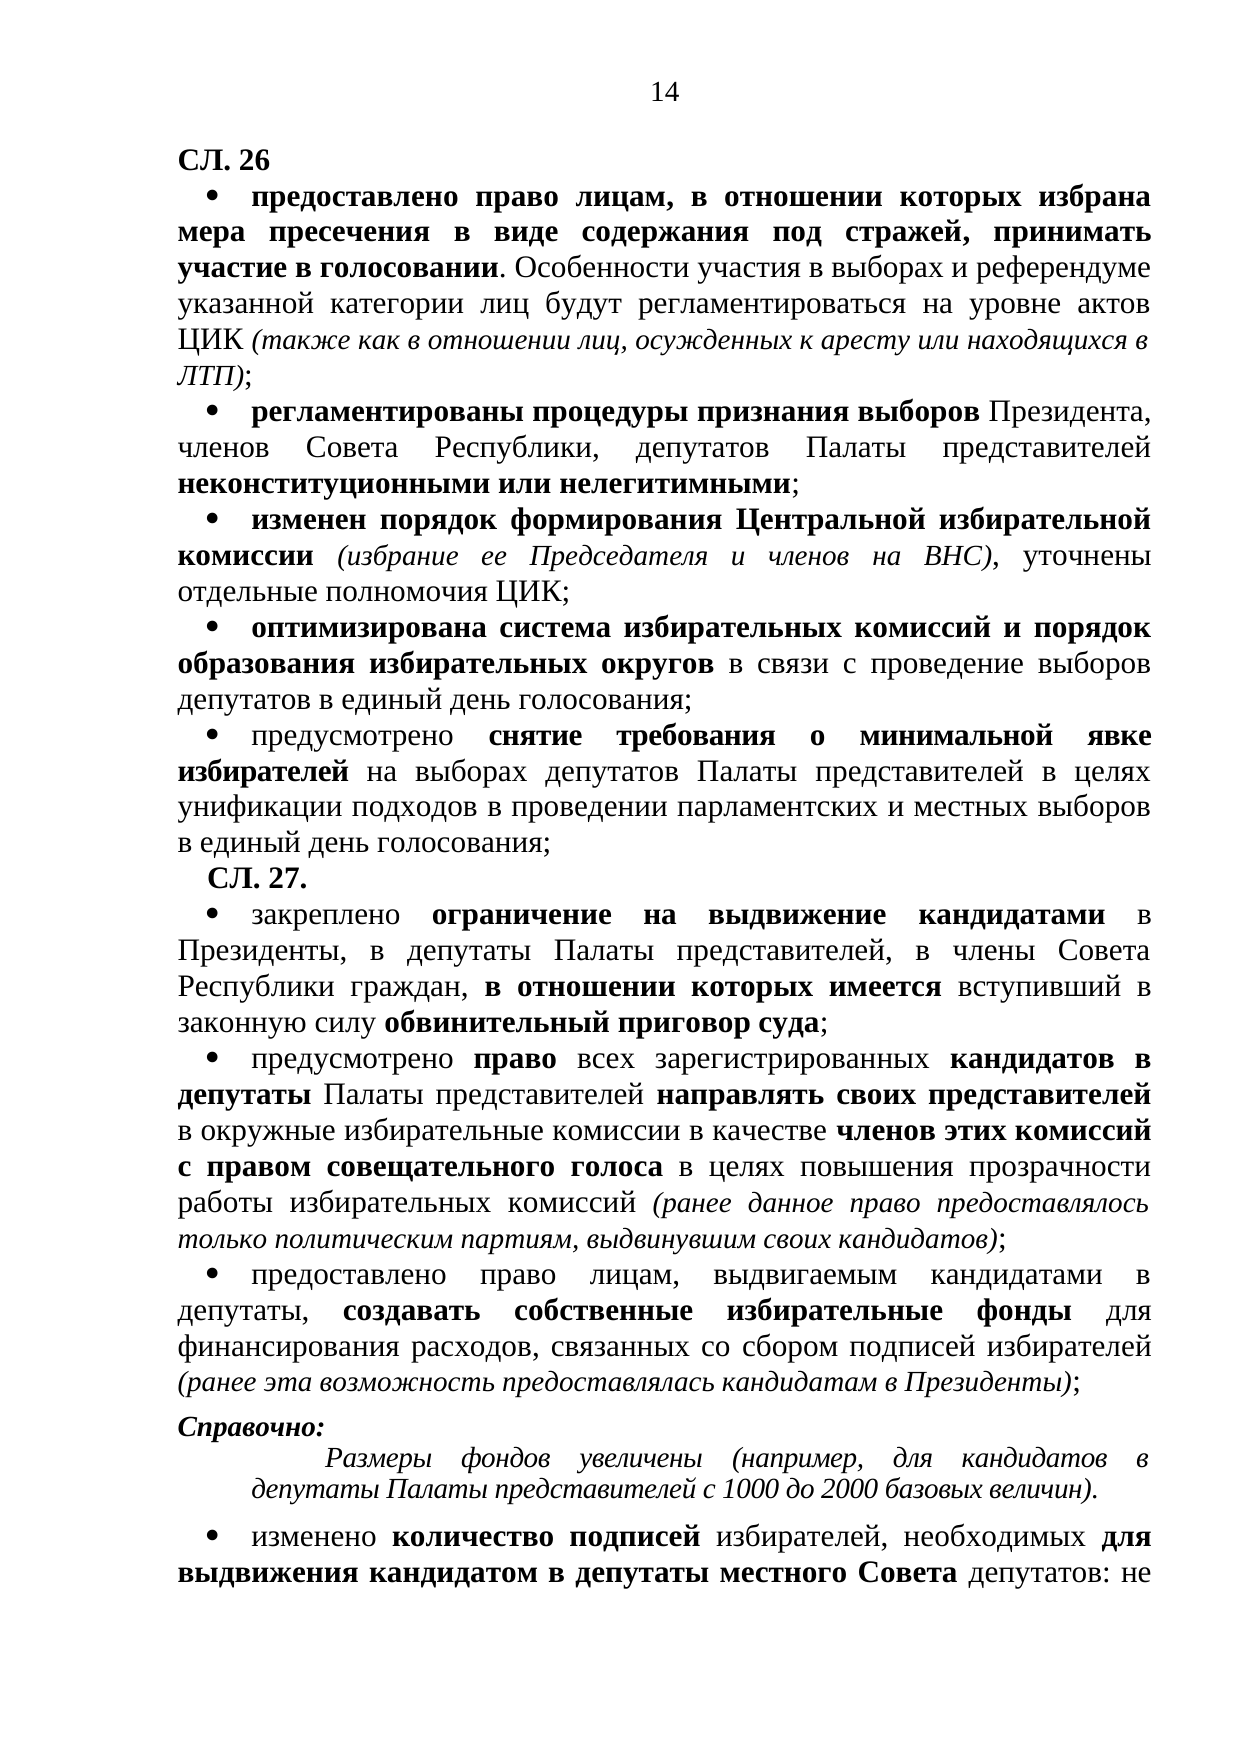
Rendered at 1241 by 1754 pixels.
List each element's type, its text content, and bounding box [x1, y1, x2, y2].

list регламентированы процедуры признания выборов Президента, членов Совета Республики, депутатов Палаты представителей неконституционными или нелегитимными; [177, 392, 1152, 500]
text Размеры фондов увеличены (например, для кандидатов в депутаты Палаты представителей с 1000 до 2000 базовых величин). [251, 1442, 1152, 1505]
list предусмотрено снятие требования о минимальной явке избирателей на выборах депутатов Палаты представителей в целях унификации подходов в проведении парламентских и местных выборов в единый день голосования; [177, 716, 1152, 859]
text СЛ. 26 [177, 141, 1152, 177]
list изменен порядок формирования Центральной избирательной комиссии (избрание ее Председателя и членов на ВНС), уточнены отдельные полномочия ЦИК; [177, 500, 1152, 608]
list СЛ. 27. [207, 859, 1152, 896]
list предоставлено право лицам, выдвигаемым кандидатами в депутаты, создавать собственные избирательные фонды для финансирования расходов, связанных со сбором подписей избирателей (ранее эта возможность предоставлялась кандидатам в Президенты); [177, 1255, 1152, 1399]
text Справочно: [177, 1411, 1152, 1442]
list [177, 1517, 1152, 1589]
list закреплено ограничение на выдвижение кандидатами в Президенты, в депутаты Палаты представителей, в члены Совета Республики граждан, в отношении которых имеется вступивший в законную силу обвинительный приговор суда; [177, 896, 1152, 1039]
list предоставлено право лицам, в отношении которых избрана мера пресечения в виде содержания под стражей, принимать участие в голосовании. Особенности участия в выборах и референдуме указанной категории лиц будут регламентироваться на уровне актов ЦИК (также как в отношении лиц, осужденных к аресту или находящихся в ЛТП); [177, 177, 1152, 392]
list предусмотрено право всех зарегистрированных кандидатов в депутаты Палаты представителей направлять своих представителей в окружные избирательные комиссии в качестве членов этих комиссий с правом совещательного голоса в целях повышения прозрачности работы избирательных комиссий (ранее данное право предоставлялось только политическим партиям, выдвинувшим своих кандидатов); [177, 1039, 1152, 1255]
list оптимизирована система избирательных комиссий и порядок образования избирательных округов в связи с проведение выборов депутатов в единый день голосования; [177, 608, 1152, 716]
